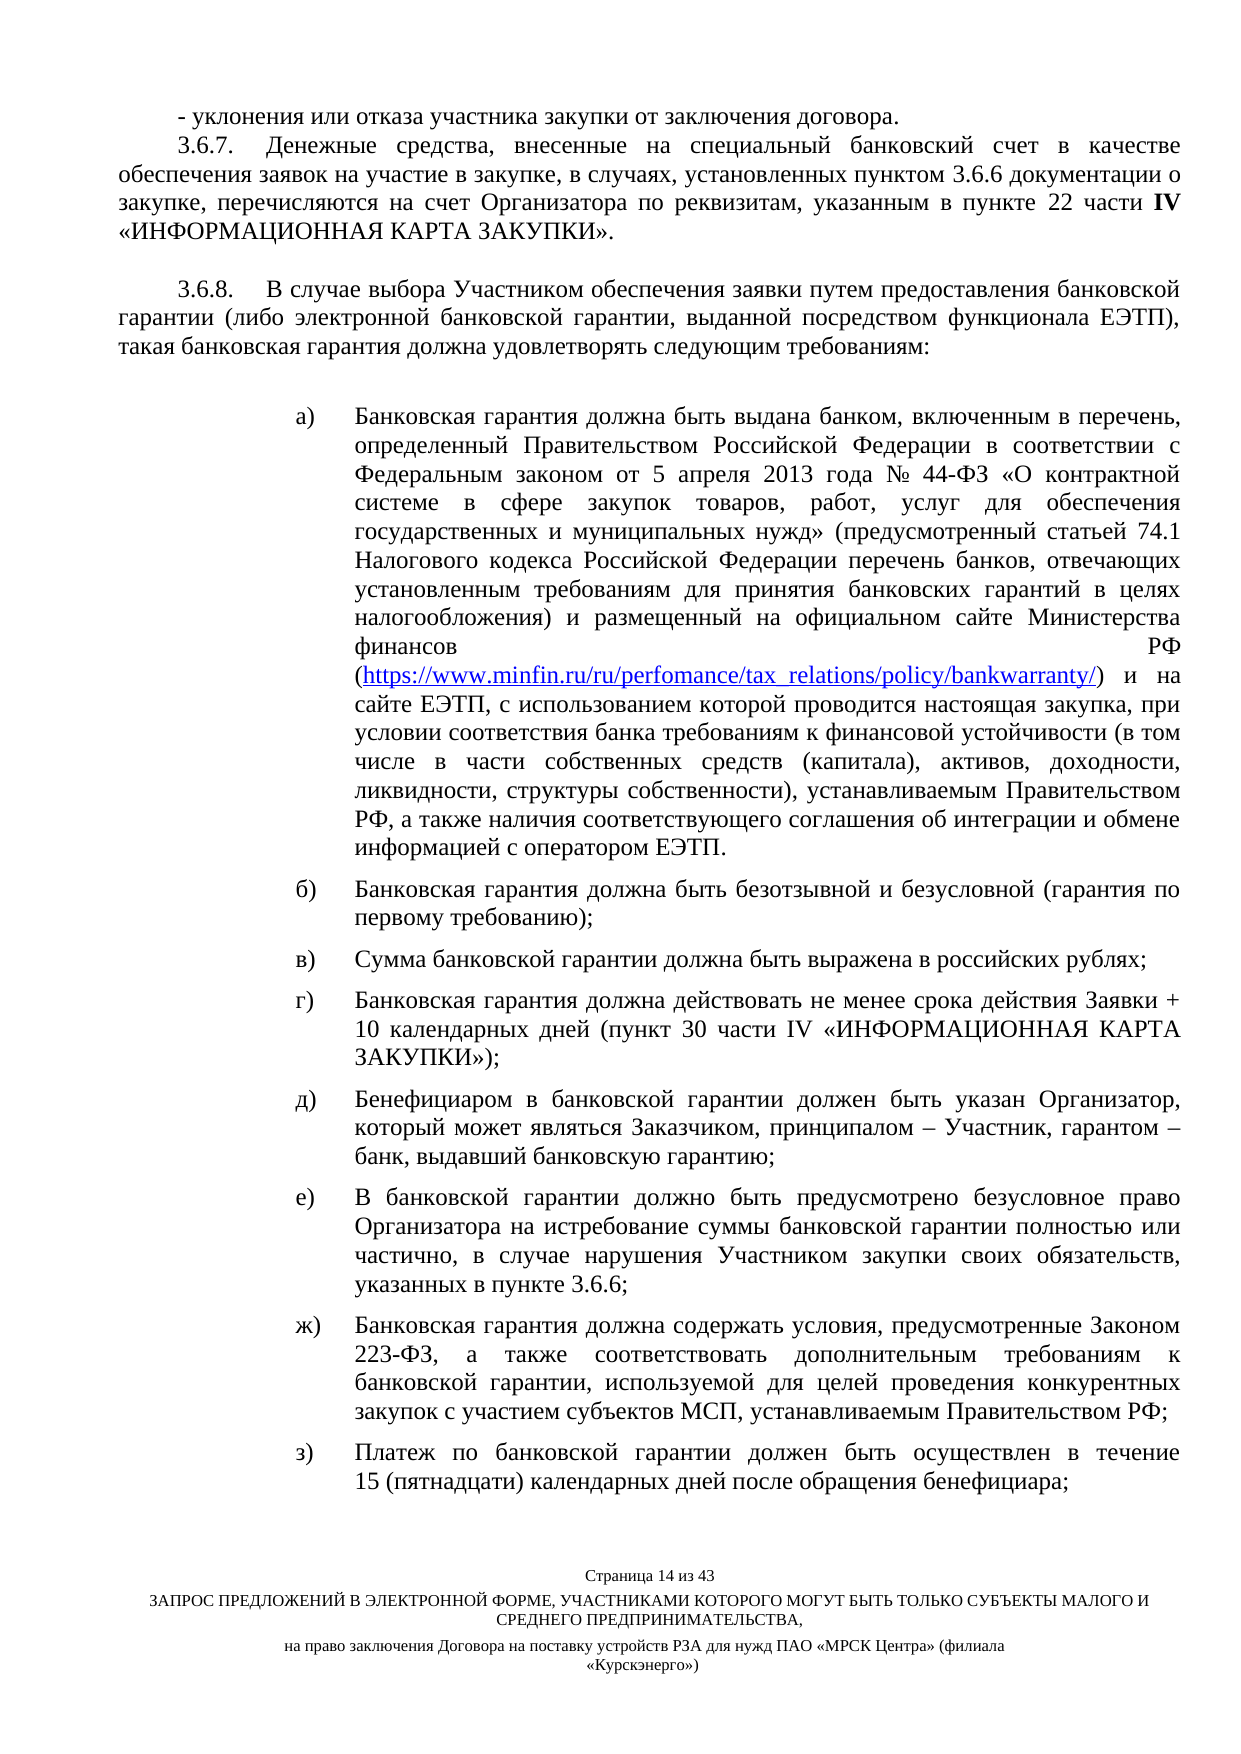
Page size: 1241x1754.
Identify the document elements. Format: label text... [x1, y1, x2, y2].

list В банковской гарантии должно быть предусмотрено безусловное право Организатора на истребование суммы банковской гарантии полностью или частично, в случае нарушения Участником закупки своих обязательств, указанных в пункте 3.6.6; [295, 1182, 1181, 1297]
text - уклонения или отказа участника закупки от заключения договора. [118, 101, 1181, 130]
list Сумма банковской гарантии должна быть выражена в российских рублях; [295, 944, 1181, 972]
list Банковская гарантия должна действовать не менее срока действия Заявки + 10 календарных дней (пункт 30 части IV «ИНФОРМАЦИОННАЯ КАРТА ЗАКУПКИ»); [295, 985, 1181, 1071]
list Платеж по банковской гарантии должен быть осуществлен в течение 15 (пятнадцати) календарных дней после обращения бенефициара; [295, 1437, 1181, 1495]
subtitle В случае выбора Участником обеспечения заявки путем предоставления банковской гарантии (либо электронной банковской гарантии, выданной посредством функционала ЕЭТП), такая банковская гарантия должна удовлетворять следующим требованиям: [118, 274, 1181, 360]
list Банковская гарантия должна быть безотзывной и безусловной (гарантия по первому требованию); [295, 874, 1181, 931]
list Банковская гарантия должна содержать условия, предусмотренные Законом 223-ФЗ, а также соответствовать дополнительным требованиям к банковской гарантии, используемой для целей проведения конкурентных закупок с участием субъектов МСП, устанавливаемым Правительством РФ; [295, 1310, 1181, 1425]
list Банковская гарантия должна быть выдана банком, включенным в перечень, определенный Правительством Российской Федерации в соответствии с Федеральным законом от 5 апреля 2013 года № 44-ФЗ «О контрактной системе в сфере закупок товаров, работ, услуг для обеспечения государственных и муниципальных нужд» (предусмотренный статьей 74.1 Налогового кодекса Российской Федерации перечень банков, отвечающих установленным требованиям для принятия банковских гарантий в целях налогообложения) и размещенный на официальном сайте Министерства финансов РФ (https://www.minfin.ru/ru/perfomance/tax_relations/policy/bankwarranty/) и на сайте ЕЭТП, с использованием которой проводится настоящая закупка, при условии соответствия банка требованиям к финансовой устойчивости (в том числе в части собственных средств (капитала), активов, доходности, ликвидности, структуры собственности), устанавливаемым Правительством РФ, а также наличия соответствующего соглашения об интеграции и обмене информацией с оператором ЕЭТП. [295, 401, 1181, 861]
subtitle Денежные средства, внесенные на специальный банковский счет в качестве обеспечения заявок на участие в закупке, в случаях, установленных пунктом 3.6.6 документации о закупке, перечисляются на счет Организатора по реквизитам, указанным в пункте 22 части IV «ИНФОРМАЦИОННАЯ КАРТА ЗАКУПКИ». [118, 130, 1181, 245]
list Бенефициаром в банковской гарантии должен быть указан Организатор, который может являться Заказчиком, принципалом – Участник, гарантом – банк, выдавший банковскую гарантию; [295, 1084, 1181, 1170]
